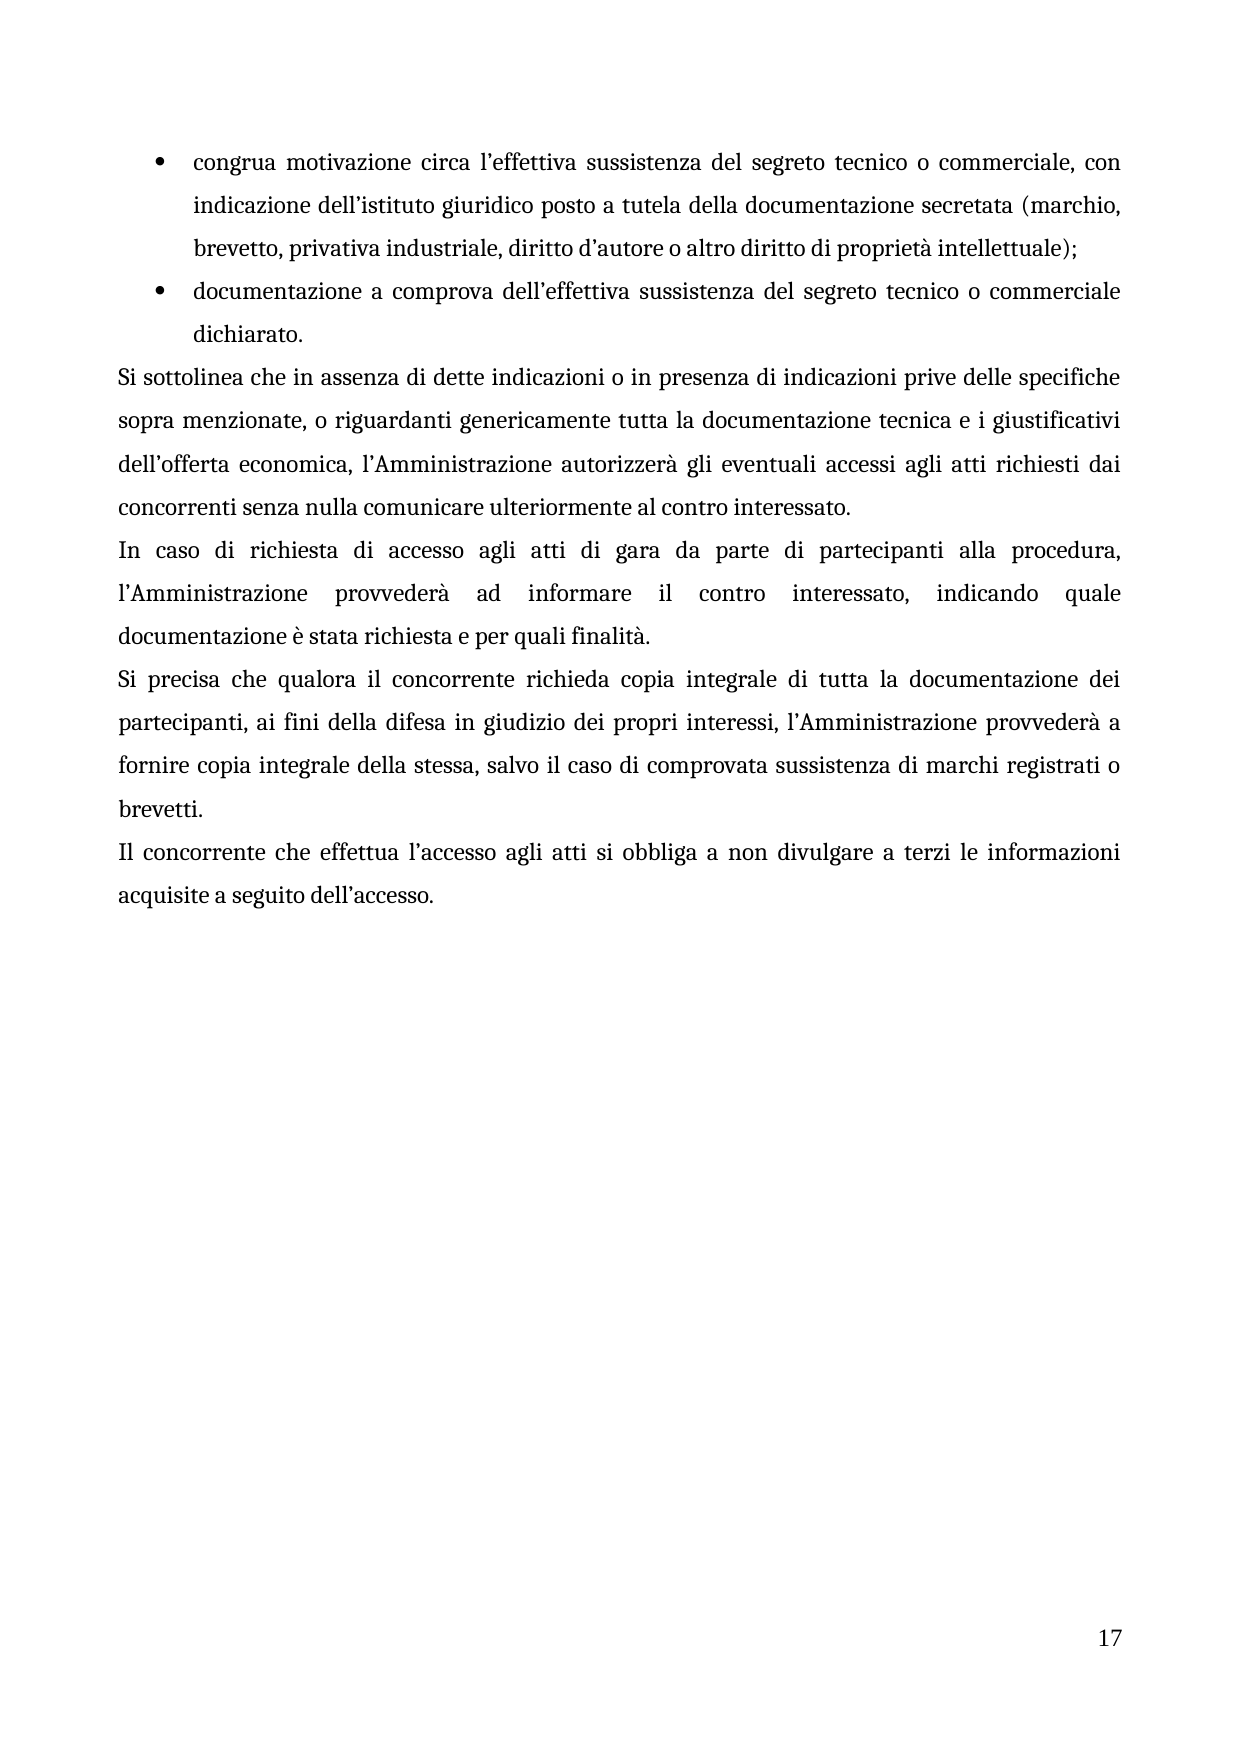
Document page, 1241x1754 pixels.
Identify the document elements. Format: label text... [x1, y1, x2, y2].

list congrua motivazione circa l’effettiva sussistenza del segreto tecnico o commerciale, con indicazione dell’istituto giuridico posto a tutela della documentazione secretata (marchio, brevetto, privativa industriale, diritto d’autore o altro diritto di proprietà intellettuale); [156, 148, 1122, 263]
text Si sottolinea che in assenza di dette indicazioni o in presenza di indicazioni prive delle specifiche sopra menzionate, o riguardanti genericamente tutta la documentazione tecnica e i giustificativi dell’offerta economica, l’Amministrazione autorizzerà gli eventuali accessi agli atti richiesti dai concorrenti senza nulla comunicare ulteriormente al contro interessato. [118, 363, 1122, 521]
text In caso di richiesta di accesso agli atti di gara da parte di partecipanti alla procedura, l’Amministrazione provvederà ad informare il contro interessato, indicando quale documentazione è stata richiesta e per quali finalità. [118, 536, 1122, 651]
list documentazione a comprova dell’effettiva sussistenza del segreto tecnico o commerciale dichiarato. [156, 277, 1122, 349]
text Si precisa che qualora il concorrente richieda copia integrale di tutta la documentazione dei partecipanti, ai fini della difesa in giudizio dei propri interessi, l’Amministrazione provvederà a fornire copia integrale della stessa, salvo il caso di comprovata sussistenza di marchi registrati o brevetti. [118, 665, 1122, 823]
text Il concorrente che effettua l’accesso agli atti si obbliga a non divulgare a terzi le informazioni acquisite a seguito dell’accesso. [118, 838, 1122, 909]
